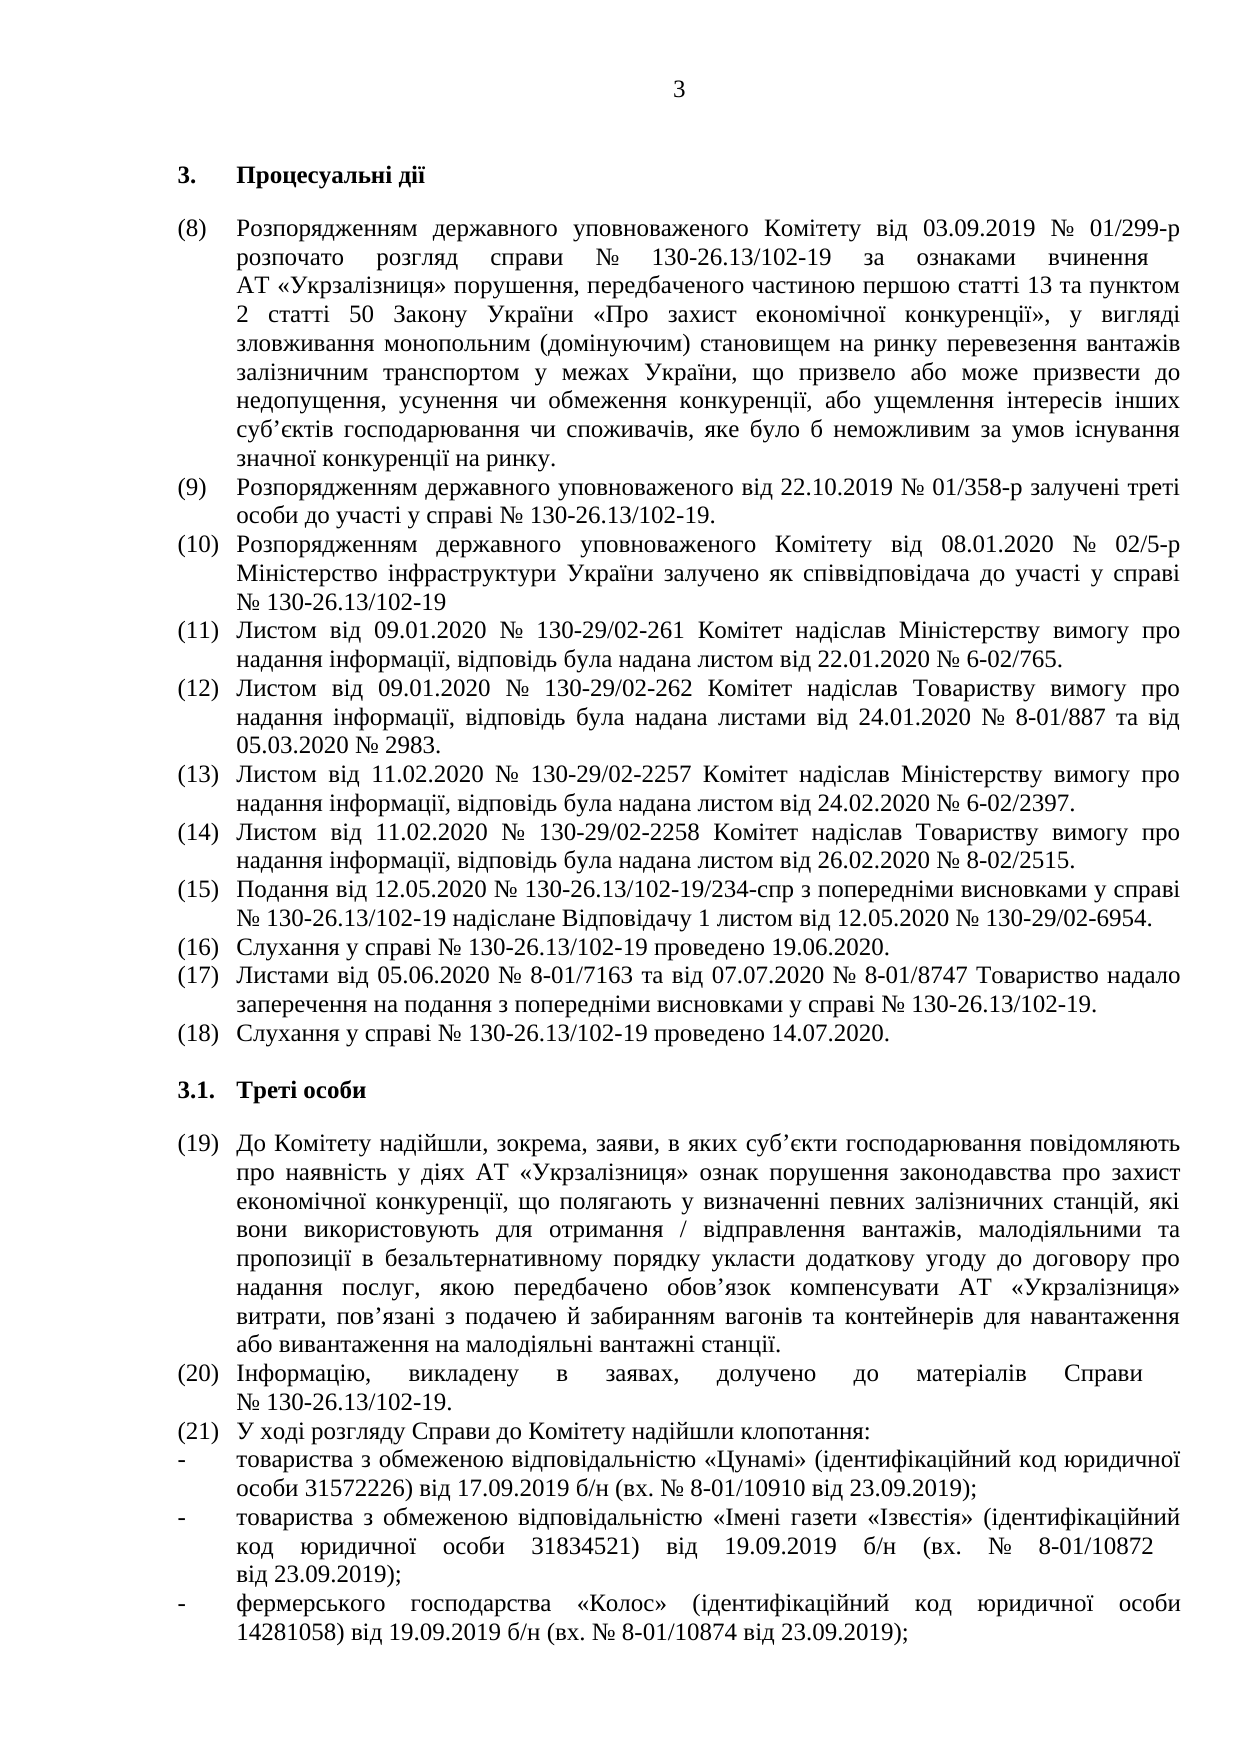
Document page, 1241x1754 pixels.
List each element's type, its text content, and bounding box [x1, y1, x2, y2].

list До Комітету надійшли, зокрема, заяви, в яких суб’єкти господарювання повідомляють про наявність у діях АТ «Укрзалізниця» ознак порушення законодавства про захист економічної конкуренції, що полягають у визначенні певних залізничних станцій, які вони використовують для отримання / відправлення вантажів, малодіяльними та пропозиції в безальтернативному порядку укласти додаткову угоду до договору про надання послуг, якою передбачено обов’язок компенсувати АТ «Укрзалізниця» витрати, пов’язані з подачею й забиранням вагонів та контейнерів для навантаження або вивантаження на малодіяльні вантажні станції. [177, 1128, 1181, 1358]
list Листом від 09.01.2020 № 130-29/02-261 Комітет надіслав Міністерству вимогу про надання інформації, відповідь була надана листом від 22.01.2020 № 6-02/765. [177, 615, 1181, 673]
list Розпорядженням державного уповноваженого Комітету від 08.01.2020 № 02/5-р Міністерство інфраструктури України залучено як співвідповідача до участі у справі № 130-26.13/102-19 [177, 529, 1181, 615]
list Листом від 11.02.2020 № 130-29/02-2257 Комітет надіслав Міністерству вимогу про надання інформації, відповідь була надана листом від 24.02.2020 № 6-02/2397. [177, 759, 1181, 817]
text 3. Процесуальні дії [177, 160, 1181, 189]
list Подання від 12.05.2020 № 130-26.13/102-19/234-спр з попередніми висновками у справі № 130-26.13/102-19 надіслане Відповідачу 1 листом від 12.05.2020 № 130-29/02-6954. [177, 874, 1181, 932]
list Розпорядженням державного уповноваженого від 22.10.2019 № 01/358-р залучені треті особи до участі у справі № 130-26.13/102-19. [177, 472, 1181, 529]
list Листами від 05.06.2020 № 8-01/7163 та від 07.07.2020 № 8-01/8747 Товариство надало заперечення на подання з попередніми висновками у справі № 130-26.13/102-19. [177, 960, 1181, 1018]
list товариства з обмеженою відповідальністю «Цунамі» (ідентифікаційний код юридичної особи 31572226) від 17.09.2019 б/н (вх. № 8-01/10910 від 23.09.2019); [177, 1444, 1181, 1502]
list Інформацію, викладену в заявах, долучено до матеріалів Справи № 130-26.13/102-19. [177, 1358, 1181, 1416]
list фермерського господарства «Колос» (ідентифікаційний код юридичної особи 14281058) від 19.09.2019 б/н (вх. № 8-01/10874 від 23.09.2019); [177, 1588, 1181, 1646]
list Слухання у справі № 130-26.13/102-19 проведено 14.07.2020. [177, 1018, 1181, 1047]
list Листом від 09.01.2020 № 130-29/02-262 Комітет надіслав Товариству вимогу про надання інформації, відповідь була надана листами від 24.01.2020 № 8-01/887 та від 05.03.2020 № 2983. [177, 673, 1181, 759]
list Листом від 11.02.2020 № 130-29/02-2258 Комітет надіслав Товариству вимогу про надання інформації, відповідь була надана листом від 26.02.2020 № 8-02/2515. [177, 817, 1181, 874]
list Слухання у справі № 130-26.13/102-19 проведено 19.06.2020. [177, 932, 1181, 960]
list У ході розгляду Справи до Комітету надійшли клопотання: [177, 1416, 1181, 1444]
list Розпорядженням державного уповноваженого Комітету від 03.09.2019 № 01/299-р розпочато розгляд справи № 130-26.13/102-19 за ознаками вчинення АТ «Укрзалізниця» порушення, передбаченого частиною першою статті 13 та пунктом 2 статті 50 Закону України «Про захист економічної конкуренції», у вигляді зловживання монопольним (домінуючим) становищем на ринку перевезення вантажів залізничним транспортом у межах України, що призвело або може призвести до недопущення, усунення чи обмеження конкуренції, або ущемлення інтересів інших суб’єктів господарювання чи споживачів, яке було б неможливим за умов існування значної конкуренції на ринку. [177, 213, 1181, 472]
text 3.1. Треті особи [177, 1075, 1181, 1104]
list товариства з обмеженою відповідальністю «Імені газети «Ізвєстія» (ідентифікаційний код юридичної особи 31834521) від 19.09.2019 б/н (вх. № 8-01/10872 від 23.09.2019); [177, 1502, 1181, 1588]
